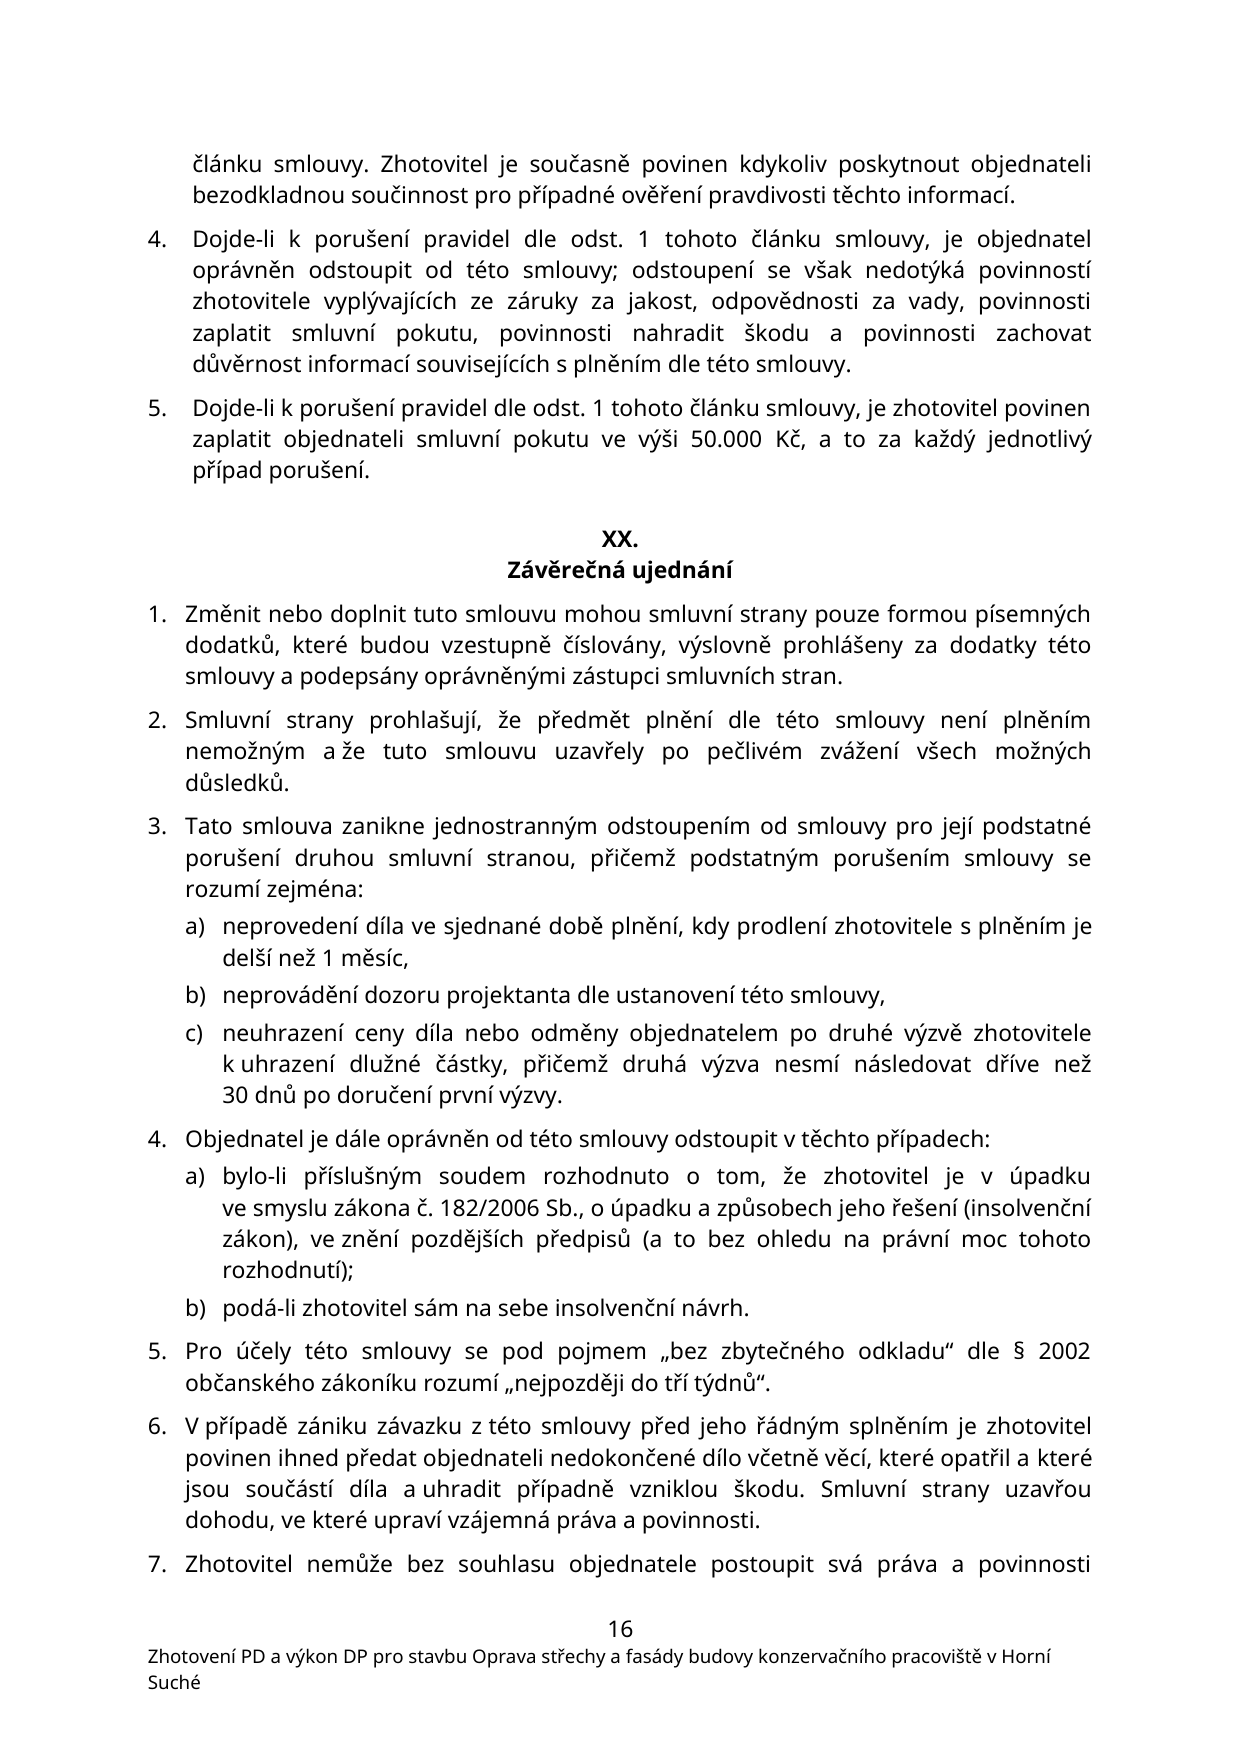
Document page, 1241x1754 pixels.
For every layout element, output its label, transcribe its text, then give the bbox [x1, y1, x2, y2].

list neprovádění dozoru projektanta dle ustanovení této smlouvy, [185, 979, 1092, 1010]
list bylo-li příslušným soudem rozhodnuto o tom, že zhotovitel je v úpadku ve smyslu zákona č. 182/2006 Sb., o úpadku a způsobech jeho řešení (insolvenční zákon), ve znění pozdějších předpisů (a to bez ohledu na právní moc tohoto rozhodnutí); [185, 1160, 1092, 1285]
list Změnit nebo doplnit tuto smlouvu mohou smluvní strany pouze formou písemných dodatků, které budou vzestupně číslovány, výslovně prohlášeny za dodatky této smlouvy a podepsány oprávněnými zástupci smluvních stran. [148, 598, 1092, 691]
list Pro účely této smlouvy se pod pojmem „bez zbytečného odkladu“ dle § 2002 občanského zákoníku rozumí „nejpozději do tří týdnů“. [148, 1335, 1092, 1398]
list Dojde-li k porušení pravidel dle odst. 1 tohoto článku smlouvy, je zhotovitel povinen zaplatit objednateli smluvní pokutu ve výši 50.000 Kč, a to za každý jednotlivý případ porušení. [148, 391, 1092, 485]
list podá-li zhotovitel sám na sebe insolvenční návrh. [185, 1291, 1092, 1323]
text XX. Závěrečná ujednání [148, 523, 1092, 585]
list Dojde-li k porušení pravidel dle odst. 1 tohoto článku smlouvy, je objednatel oprávněn odstoupit od této smlouvy; odstoupení se však nedotýká povinností zhotovitele vyplývajících ze záruky za jakost, odpovědnosti za vady, povinnosti zaplatit smluvní pokutu, povinnosti nahradit škodu a povinnosti zachovat důvěrnost informací souvisejících s plněním dle této smlouvy. [148, 223, 1092, 379]
list Tato smlouva zanikne jednostranným odstoupením od smlouvy pro její podstatné porušení druhou smluvní stranou, přičemž podstatným porušením smlouvy se rozumí zejména: [148, 810, 1092, 904]
list neuhrazení ceny díla nebo odměny objednatelem po druhé výzvě zhotovitele k uhrazení dlužné částky, přičemž druhá výzva nesmí následovat dříve než 30 dnů po doručení první výzvy. [185, 1016, 1092, 1110]
list Smluvní strany prohlašují, že předmět plnění dle této smlouvy není plněním nemožným a že tuto smlouvu uzavřely po pečlivém zvážení všech možných důsledků. [148, 704, 1092, 798]
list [148, 148, 1092, 210]
list V případě zániku závazku z této smlouvy před jeho řádným splněním je zhotovitel povinen ihned předat objednateli nedokončené dílo včetně věcí, které opatřil a které jsou součástí díla a uhradit případně vzniklou škodu. Smluvní strany uzavřou dohodu, ve které upraví vzájemná práva a povinnosti. [148, 1410, 1092, 1535]
list Objednatel je dále oprávněn od této smlouvy odstoupit v těchto případech: [148, 1123, 1092, 1154]
list neprovedení díla ve sjednané době plnění, kdy prodlení zhotovitele s plněním je delší než 1 měsíc, [185, 910, 1092, 973]
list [148, 1548, 1092, 1579]
